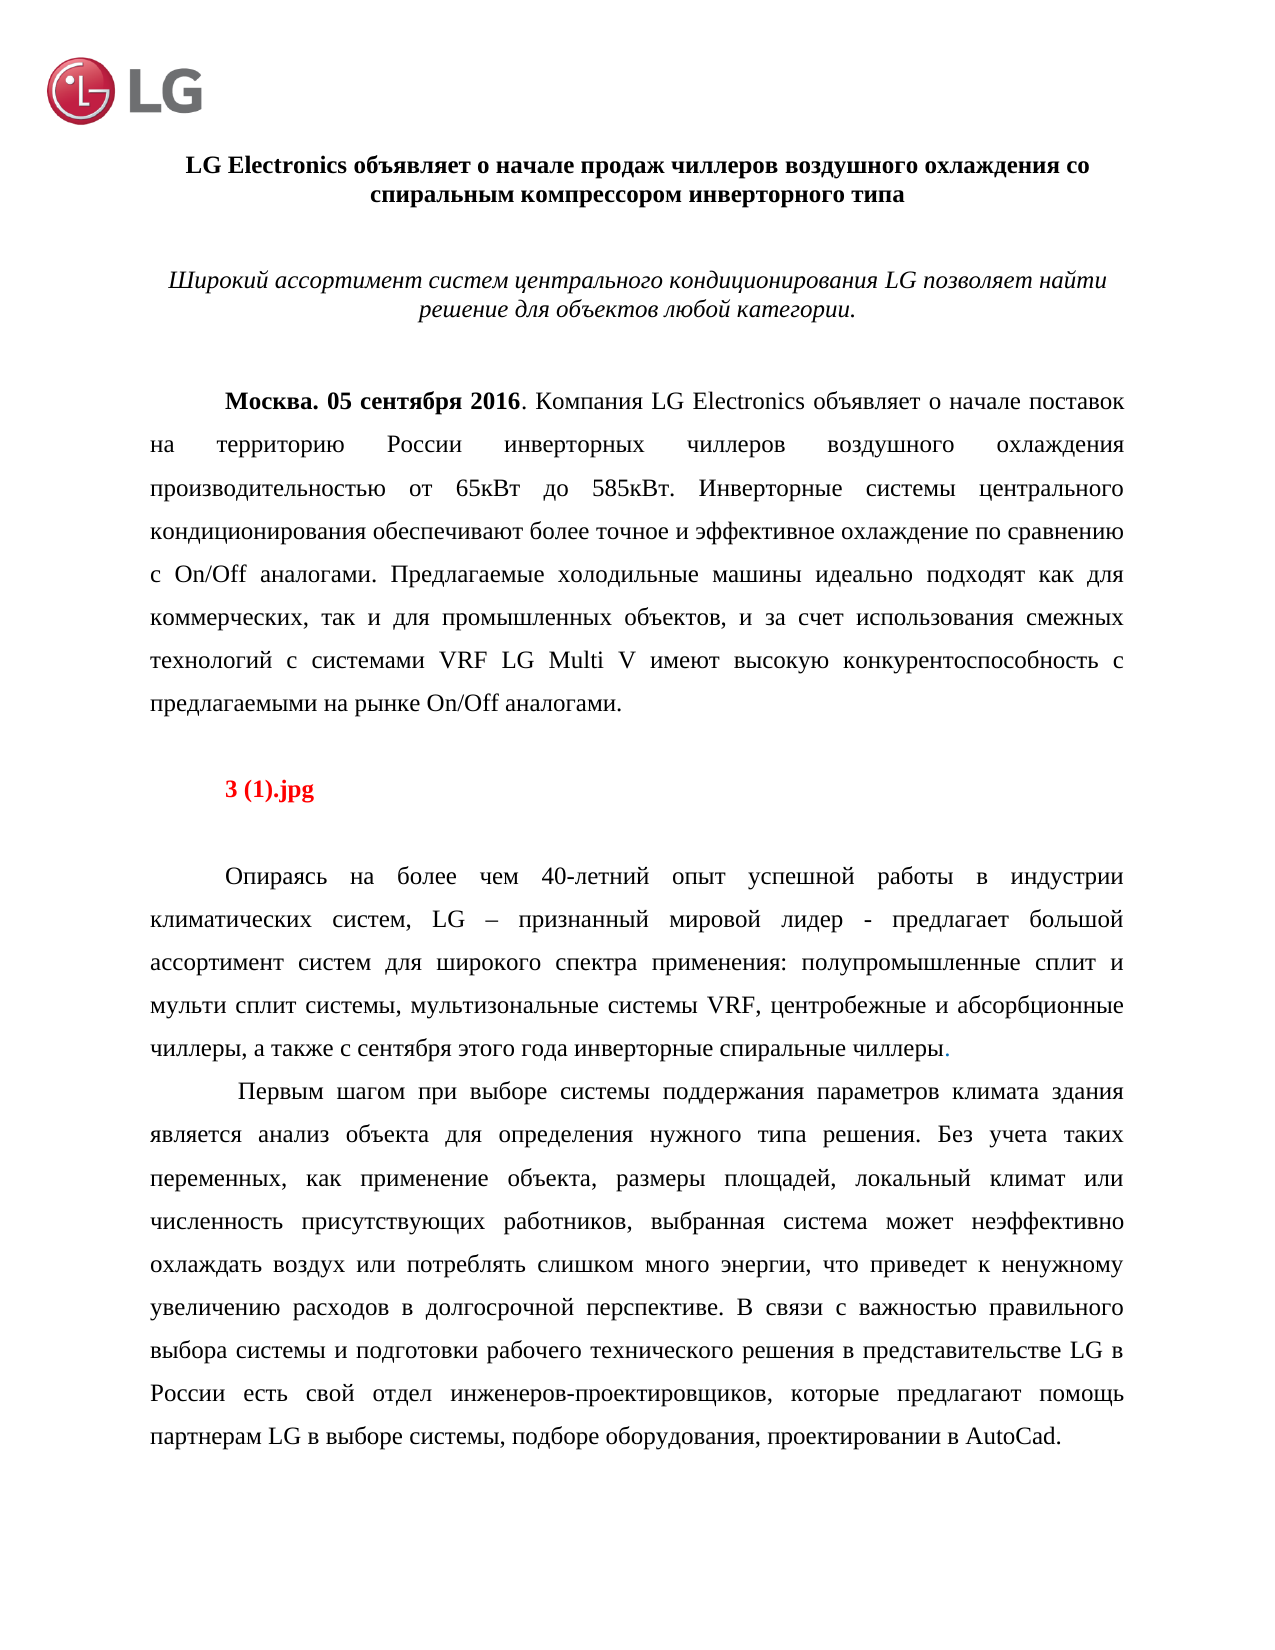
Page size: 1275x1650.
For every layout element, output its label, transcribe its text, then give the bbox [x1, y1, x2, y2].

text 3 (1).jpg [150, 774, 1125, 803]
text Опираясь на более чем 40-летний опыт успешной работы в индустрии климатических систем, LG – признанный мировой лидер - предлагает большой ассортимент систем для широкого спектра применения: полупромышленные сплит и мульти сплит системы, мультизональные системы VRF, центробежные и абсорбционные чиллеры, а также с сентября этого года инверторные спиральные чиллеры. [150, 861, 1125, 1062]
text Москва. 05 сентября 2016. Компания LG Electronics объявляет о начале поставок на территорию России инверторных чиллеров воздушного охлаждения производительностью от 65кВт до 585кВт. Инверторные системы центрального кондиционирования обеспечивают более точное и эффективное охлаждение по сравнению с On/Off аналогами. Предлагаемые холодильные машины идеально подходят как для коммерческих, так и для промышленных объектов, и за счет использования смежных технологий с системами VRF LG Multi V имеют высокую конкурентоспособность с предлагаемыми на рынке On/Off аналогами. [150, 386, 1125, 717]
text LG Electronics объявляет о начале продаж чиллеров воздушного охлаждения со спиральным компрессором инверторного типа [150, 150, 1125, 207]
text Первым шагом при выборе системы поддержания параметров климата здания является анализ объекта для определения нужного типа решения. Без учета таких переменных, как применение объекта, размеры площадей, локальный климат или численность присутствующих работников, выбранная система может неэффективно охлаждать воздух или потреблять слишком много энергии, что приведет к ненужному увеличению расходов в долгосрочной перспективе. В связи с важностью правильного выбора системы и подготовки рабочего технического решения в представительстве LG в России есть свой отдел инженеров-проектировщиков, которые предлагают помощь партнерам LG в выборе системы, подборе оборудования, проектировании в AutoCad. [150, 1076, 1125, 1450]
picture [37, 47, 213, 132]
text Широкий ассортимент систем центрального кондиционирования LG позволяет найти решение для объектов любой категории. [150, 265, 1125, 322]
